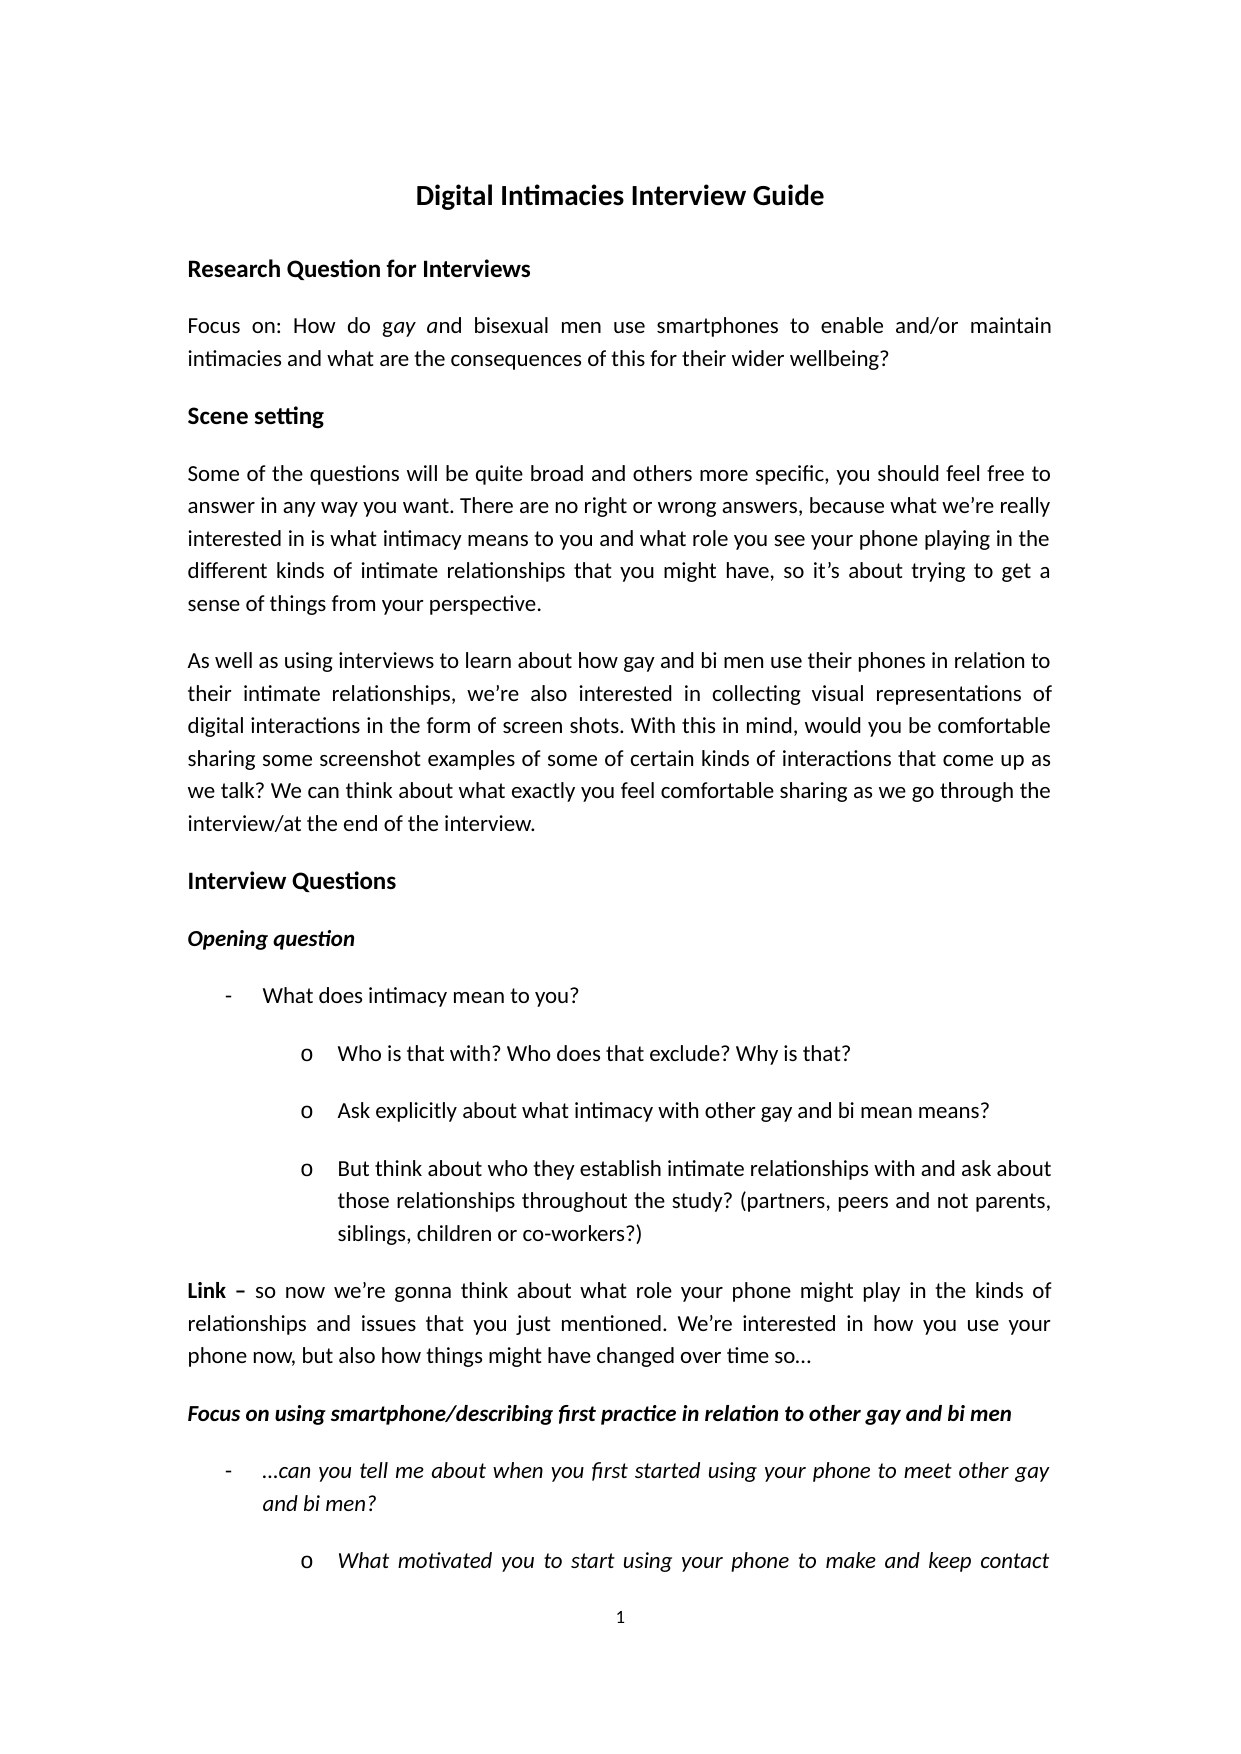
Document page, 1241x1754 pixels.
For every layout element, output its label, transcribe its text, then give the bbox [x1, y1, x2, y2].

list Who is that with? Who does that exclude? Why is that? [300, 1037, 1053, 1069]
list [300, 1544, 1053, 1577]
text Interview Questions [187, 864, 1053, 897]
text Focus on: How do gay and bisexual men use smartphones to enable and/or maintain intimacies and what are the consequences of this for their wider wellbeing? [187, 309, 1053, 374]
list …can you tell me about when you first started using your phone to meet other gay and bi men? [225, 1454, 1053, 1519]
list But think about who they establish intimate relationships with and ask about those relationships throughout the study? (partners, peers and not parents, siblings, children or co-workers?) [300, 1152, 1053, 1249]
text Some of the questions will be quite broad and others more specific, you should feel free to answer in any way you want. There are no right or wrong answers, because what we’re really interested in is what intimacy means to you and what role you see your phone playing in the different kinds of intimate relationships that you might have, so it’s about trying to get a sense of things from your perspective. [187, 457, 1053, 619]
list Ask explicitly about what intimacy with other gay and bi mean means? [300, 1094, 1053, 1127]
text Research Question for Interviews [187, 252, 1053, 284]
text Link – so now we’re gonna think about what role your phone might play in the kinds of relationships and issues that you just mentioned. We’re interested in how you use your phone now, but also how things might have changed over time so… [187, 1274, 1053, 1372]
text Opening question [187, 922, 1053, 954]
text Digital Intimacies Interview Guide [187, 162, 1053, 227]
text As well as using interviews to learn about how gay and bi men use their phones in relation to their intimate relationships, we’re also interested in collecting visual representations of digital interactions in the form of screen shots. With this in mind, would you be comfortable sharing some screenshot examples of some of certain kinds of interactions that come up as we talk? We can think about what exactly you feel comfortable sharing as we go through the interview/at the end of the interview. [187, 644, 1053, 839]
list What does intimacy mean to you? [225, 979, 1053, 1012]
text Scene setting [187, 399, 1053, 432]
text Focus on using smartphone/describing first practice in relation to other gay and bi men [187, 1397, 1053, 1429]
